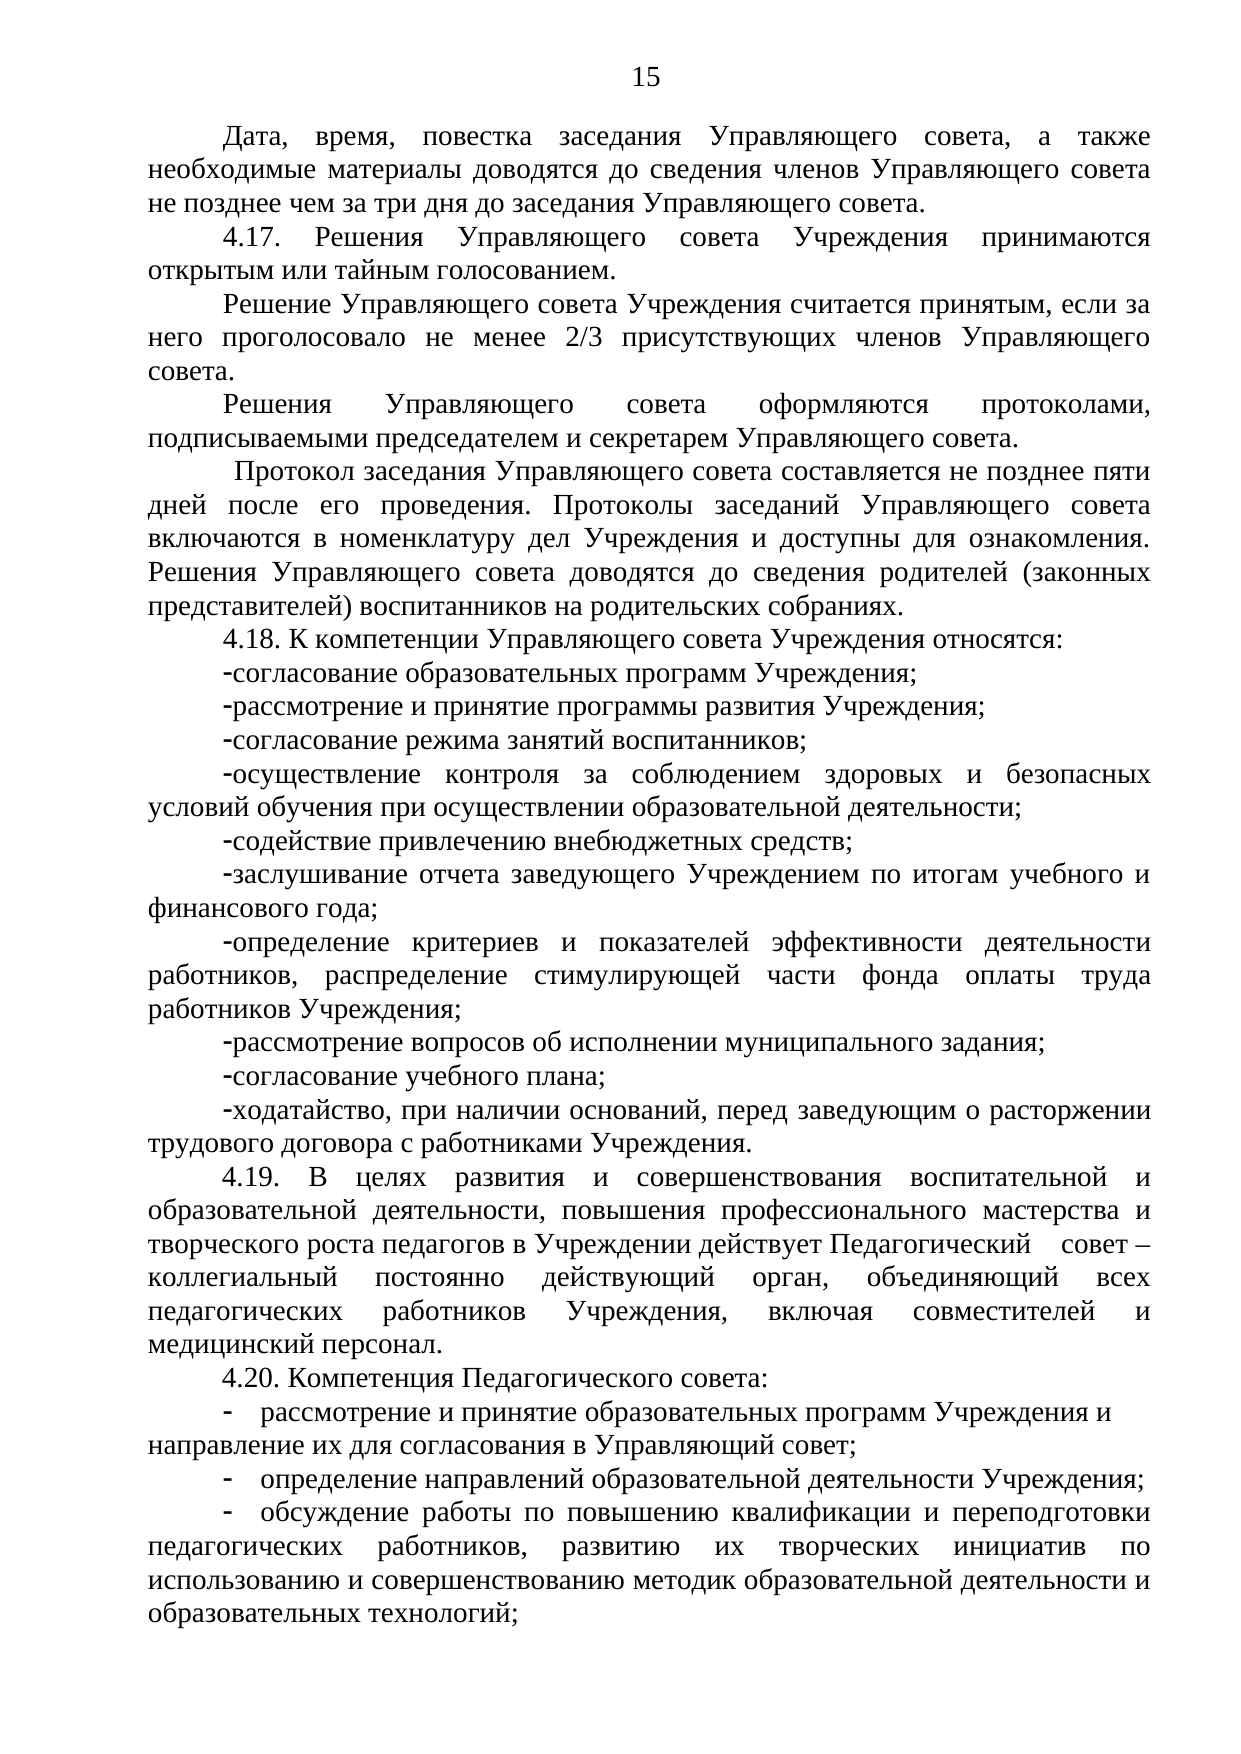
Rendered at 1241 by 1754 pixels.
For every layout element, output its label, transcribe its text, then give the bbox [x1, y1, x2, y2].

text Дата, время, повестка заседания Управляющего совета, а также необходимые материалы доводятся до сведения членов Управляющего совета не позднее чем за три дня до заседания Управляющего совета. [148, 118, 1152, 219]
text 4.17. Решения Управляющего совета Учреждения принимаются открытым или тайным голосованием. [148, 219, 1152, 286]
text 4.19. В целях развития и совершенствования воспитательной и образовательной деятельности, повышения профессионального мастерства и творческого роста педагогов в Учреждении действует Педагогический совет – коллегиальный постоянно действующий орган, объединяющий всех педагогических работников Учреждения, включая совместителей и медицинский персонал. [148, 1159, 1152, 1360]
list рассмотрение и принятие программы развития Учреждения; [148, 688, 1152, 722]
list рассмотрение вопросов об исполнении муниципального задания; [148, 1024, 1152, 1058]
text направление их для согласования в Управляющий совет; [148, 1427, 1152, 1461]
text Решение Управляющего совета Учреждения считается принятым, если за него проголосовало не менее 2/3 присутствующих членов Управляющего совета. [148, 286, 1152, 386]
list рассмотрение и принятие образовательных программ Учреждения и [148, 1394, 1152, 1427]
list согласование образовательных программ Учреждения; [148, 655, 1152, 688]
list согласование учебного плана; [148, 1058, 1152, 1092]
list определение направлений образовательной деятельности Учреждения; [148, 1461, 1152, 1494]
text 4.18. К компетенции Управляющего совета Учреждения относятся: [148, 621, 1152, 655]
list содействие привлечению внебюджетных средств; [148, 823, 1152, 857]
list осуществление контроля за соблюдением здоровых и безопасных условий обучения при осуществлении образовательной деятельности; [148, 756, 1152, 823]
list определение критериев и показателей эффективности деятельности работников, распределение стимулирующей части фонда оплаты труда работников Учреждения; [148, 924, 1152, 1024]
text Решения Управляющего совета оформляются протоколами, подписываемыми председателем и секретарем Управляющего совета. [148, 386, 1152, 453]
list обсуждение работы по повышению квалификации и переподготовки педагогических работников, развитию их творческих инициатив по использованию и совершенствованию методик образовательной деятельности и образовательных технологий; [148, 1494, 1152, 1629]
list согласование режима занятий воспитанников; [148, 722, 1152, 756]
list ходатайство, при наличии оснований, перед заведующим о расторжении трудового договора с работниками Учреждения. [148, 1092, 1152, 1159]
list заслушивание отчета заведующего Учреждением по итогам учебного и финансового года; [148, 857, 1152, 924]
text Протокол заседания Управляющего совета составляется не позднее пяти дней после его проведения. Протоколы заседаний Управляющего совета включаются в номенклатуру дел Учреждения и доступны для ознакомления. Решения Управляющего совета доводятся до сведения родителей (законных представителей) воспитанников на родительских собраниях. [148, 453, 1152, 621]
text 4.20. Компетенция Педагогического совета: [148, 1360, 1152, 1394]
